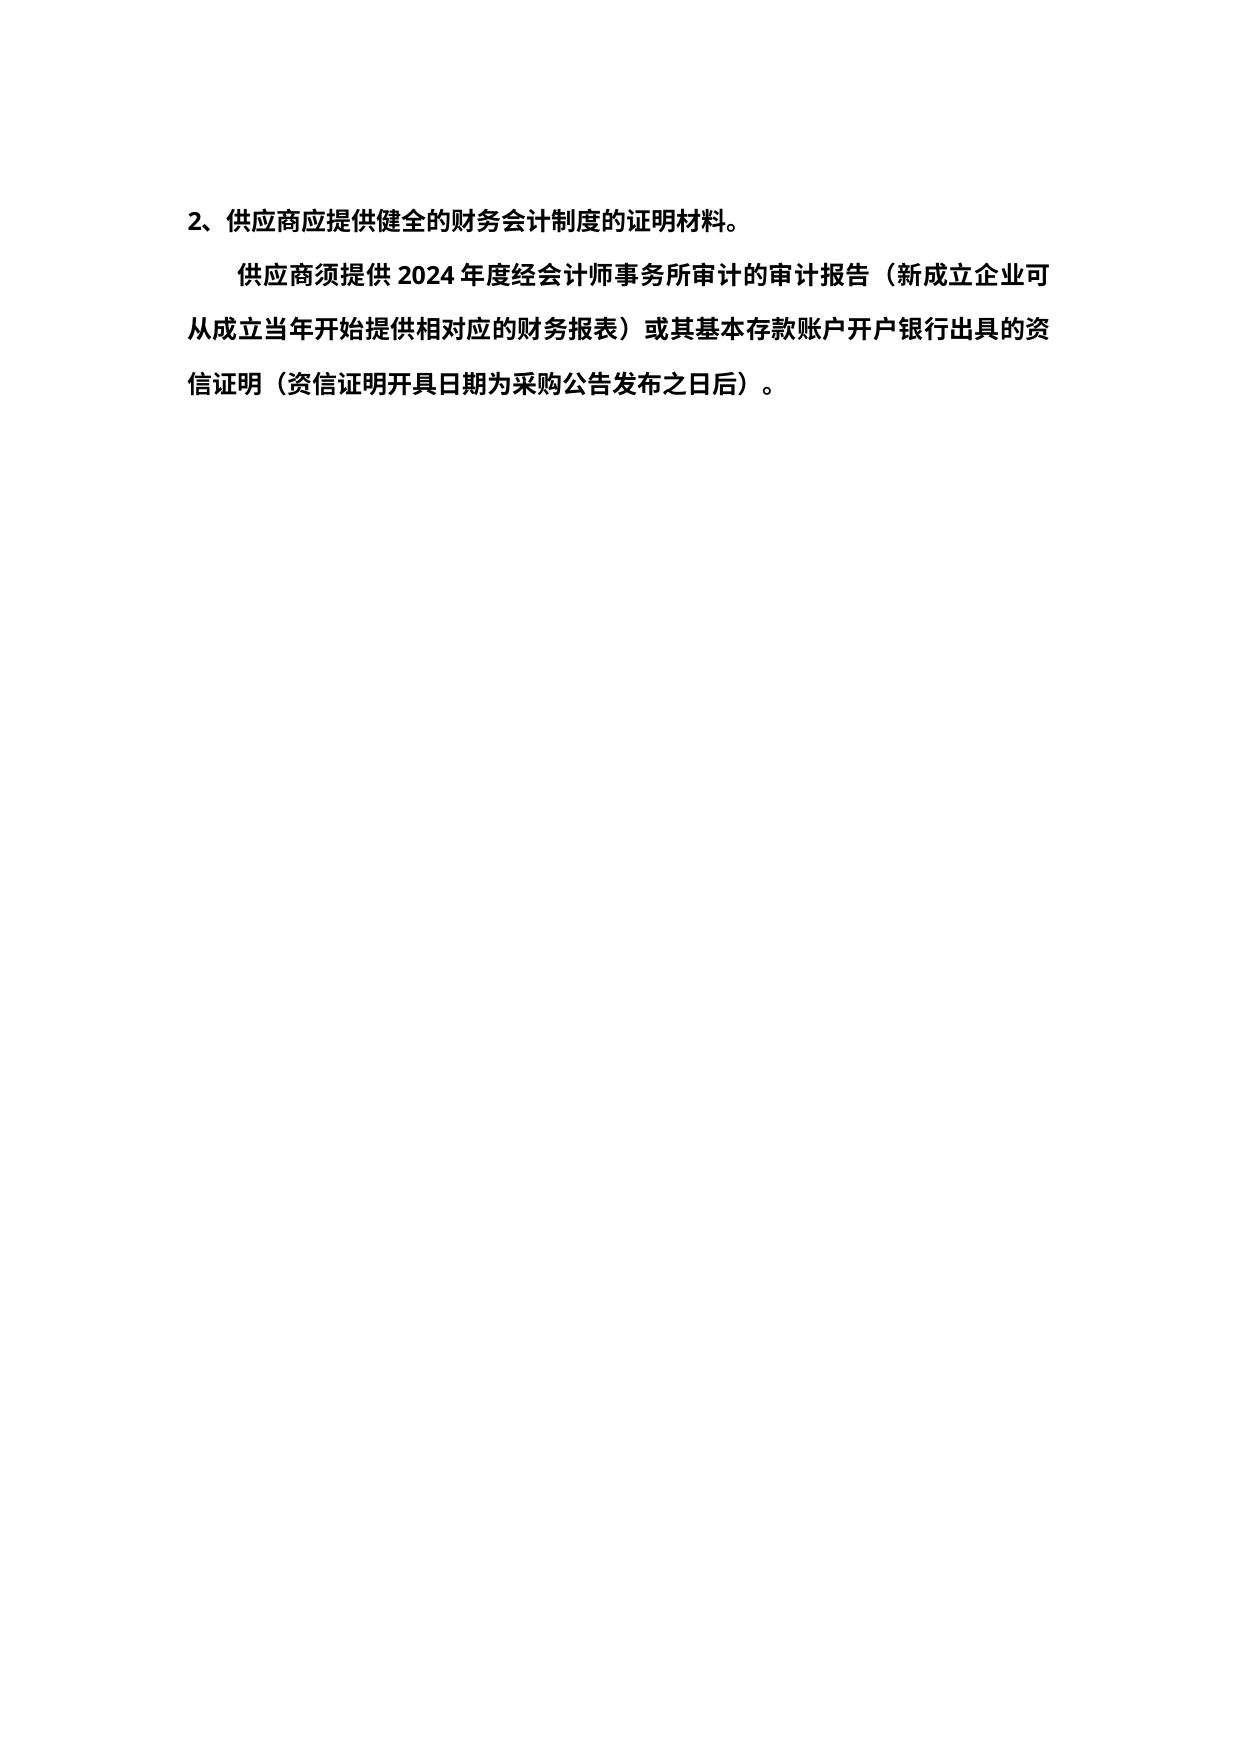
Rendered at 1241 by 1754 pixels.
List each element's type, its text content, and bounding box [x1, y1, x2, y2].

text 供应商须提供2024年度经会计师事务所审计的审计报告（新成立企业可从成立当年开始提供相对应的财务报表）或其基本存款账户开户银行出具的资信证明（资信证明开具日期为采购公告发布之日后）。 [187, 255, 1053, 400]
text 2、供应商应提供健全的财务会计制度的证明材料。 [187, 201, 1053, 237]
